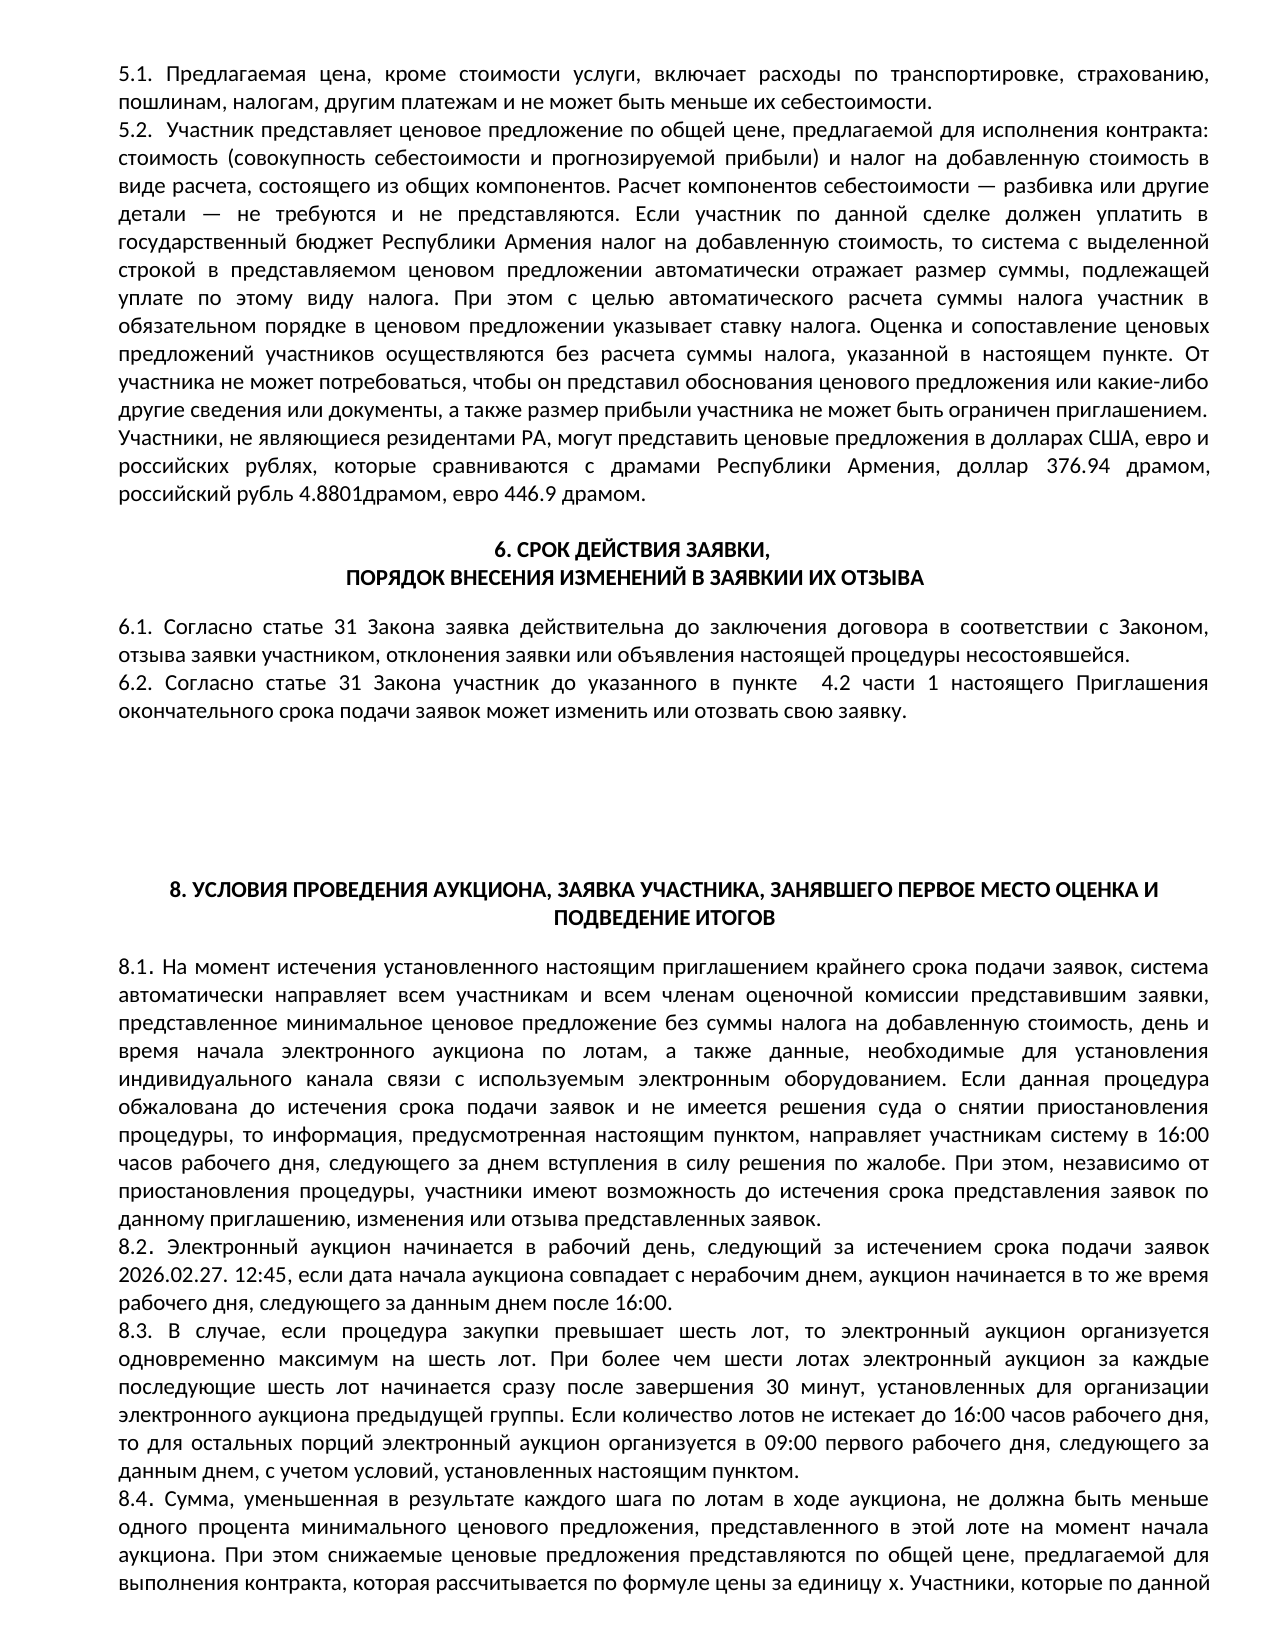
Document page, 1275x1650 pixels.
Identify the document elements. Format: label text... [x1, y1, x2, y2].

text 6.1. Согласно статье 31 Закона заявка действительна до заключения договора в соответствии с Законом, отзыва заявки участником, отклонения заявки или объявления настоящей процедуры несостоявшейся. [118, 612, 1211, 668]
text 5.1. Предлагаемая цена, кроме стоимости услуги, включает расходы по транспортировке, страхованию, пошлинам, налогам, другим платежам и не может быть меньше их себестоимости. [118, 59, 1211, 115]
text 8.1․ На момент истечения установленного настоящим приглашением крайнего срока подачи заявок, система автоматически направляет всем участникам и всем членам оценочной комиссии представившим заявки, представленное минимальное ценовое предложение без суммы налога на добавленную стоимость, день и время начала электронного аукциона по лотам, а также данные, необходимые для установления индивидуального канала связи с используемым электронным оборудованием. Если данная процедура обжалована до истечения срока подачи заявок и не имеется решения суда о снятии приостановления процедуры, то информация, предусмотренная настоящим пунктом, направляет участникам систему в 16:00 часов рабочего дня, следующего за днем вступления в силу решения по жалобе. При этом, независимо от приостановления процедуры, участники имеют возможность до истечения срока представления заявок по данному приглашению, изменения или отзыва представленных заявок. [118, 952, 1211, 1232]
text Участники, не являющиеся резидентами РА, могут представить ценовые предложения в долларах США, евро и российских рублях, которые сравниваются с драмами Республики Армения, доллар 376.94 драмом, российский рубль 4.8801драмом, евро 446.9 драмом. [118, 423, 1211, 507]
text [118, 1484, 1211, 1596]
text 8.2․ Электронный аукцион начинается в рабочий день, следующий за истечением срока подачи заявок 2026.02.27. 12:45 , если дата начала аукциона совпадает с нерабочим днем, аукцион начинается в то же время рабочего дня, следующего за данным днем после 16:00. [118, 1232, 1211, 1316]
text 5.2. Участник представляет ценовое предложение по общей цене, предлагаемой для исполнения контракта: стоимость (совокупность себестоимости и прогнозируемой прибыли) и налог на добавленную стоимость в виде расчета, состоящего из общих компонентов. Расчет компонентов себестоимости — разбивка или другие детали — не требуются и не представляются. Если участник по данной сделке должен уплатить в государственный бюджет Республики Армения налог на добавленную стоимость, то система с выделенной строкой в представляемом ценовом предложении автоматически отражает размер суммы, подлежащей уплате по этому виду налога. При этом с целью автоматического расчета суммы налога участник в обязательном порядке в ценовом предложении указывает ставку налога. Оценка и сопоставление ценовых предложений участников осуществляются без расчета суммы налога, указанной в настоящем пункте. От участника не может потребоваться, чтобы он представил обоснования ценового предложения или какие-либо другие сведения или документы, а также размер прибыли участника не может быть ограничен приглашением. [118, 115, 1211, 423]
text 6.2. Согласно статье 31 Закона участник до указанного в пункте 4.2 части 1 настоящего Приглашения окончательного срока подачи заявок может изменить или отозвать свою заявку. [118, 668, 1211, 724]
text 8. УСЛОВИЯ ПРОВЕДЕНИЯ АУКЦИОНА, ЗАЯВКА УЧАСТНИКА, ЗАНЯВШЕГО ПЕРВОЕ МЕСТО ОЦЕНКА И ПОДВЕДЕНИЕ ИТОГОВ [118, 875, 1211, 931]
text 6. СРОК ДЕЙСТВИЯ ЗАЯВКИ, ПОРЯДОК ВНЕСЕНИЯ ИЗМЕНЕНИЙ В ЗАЯВКИИ ИХ ОТЗЫВА [118, 535, 1152, 591]
text 8.3. В случае, если процедура закупки превышает шесть лот, то электронный аукцион организуется одновременно максимум на шесть лот. При более чем шести лотах электронный аукцион за каждые последующие шесть лот начинается сразу после завершения 30 минут, установленных для организации электронного аукциона предыдущей группы. Если количество лотов не истекает до 16:00 часов рабочего дня, то для остальных порций электронный аукцион организуется в 09:00 первого рабочего дня, следующего за данным днем, с учетом условий, установленных настоящим пунктом. [118, 1316, 1211, 1484]
